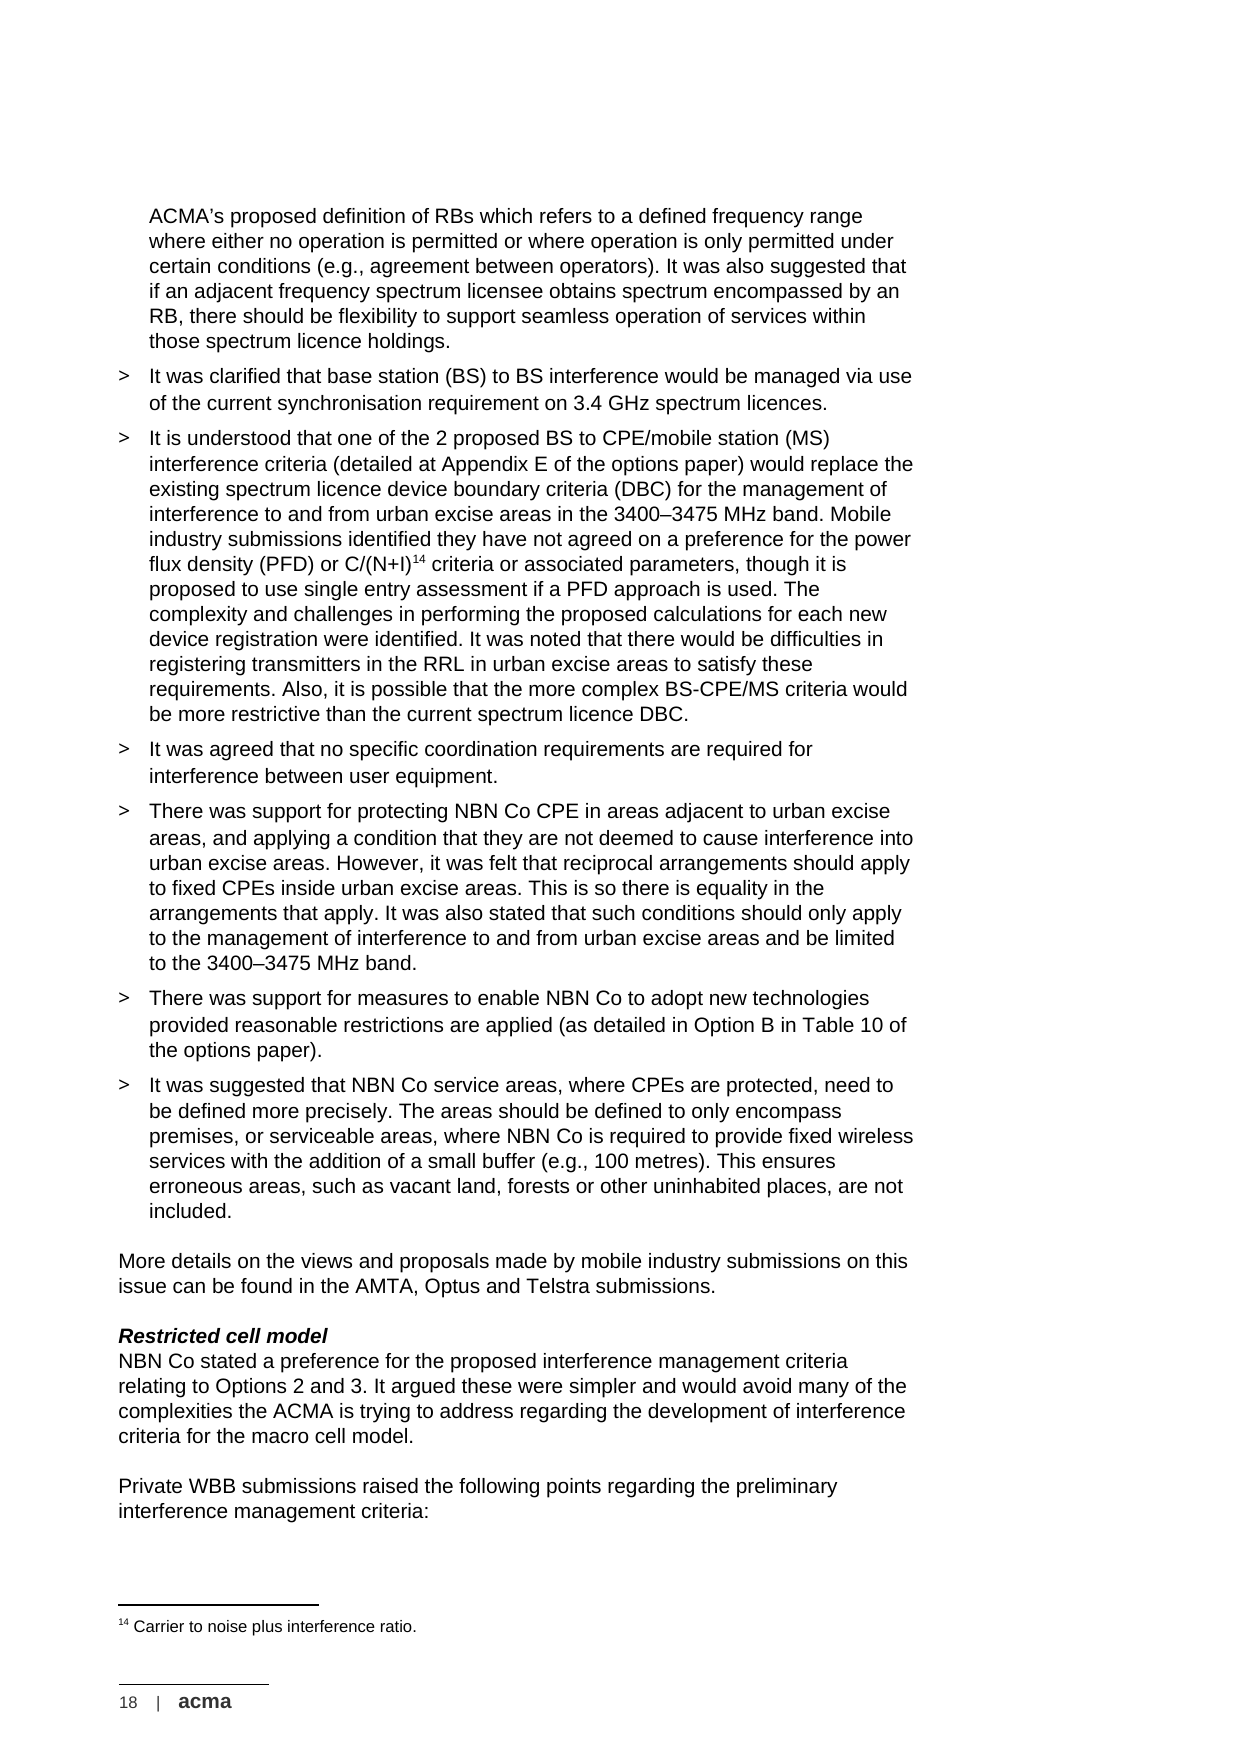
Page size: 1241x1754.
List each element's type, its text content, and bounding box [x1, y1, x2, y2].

text More details on the views and proposals made by mobile industry submissions on this issue can be found in the AMTA, Optus and Telstra submissions. [118, 1248, 917, 1298]
text It was clarified that base station (BS) to BS interference would be managed via use of the current synchronisation requirement on 3.4 GHz spectrum licences. [118, 361, 917, 414]
list Private WBB submissions raised the following points regarding the preliminary interference management criteria: [118, 1473, 917, 1523]
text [118, 203, 917, 353]
text It is understood that one of the 2 proposed BS to CPE/mobile station (MS) interference criteria (detailed at Appendix E of the options paper) would replace the existing spectrum licence device boundary criteria (DBC) for the management of interference to and from urban excise areas in the 3400–3475 MHz band. Mobile industry submissions identified they have not agreed on a preference for the power flux density (PFD) or C/(N+I) criteria or associated parameters, though it is proposed to use single entry assessment if a PFD approach is used. The complexity and challenges in performing the proposed calculations for each new device registration were identified. It was noted that there would be difficulties in registering transmitters in the RRL in urban excise areas to satisfy these requirements. Also, it is possible that the more complex BS-CPE/MS criteria would be more restrictive than the current spectrum licence DBC. [118, 423, 917, 726]
text There was support for protecting NBN Co CPE in areas adjacent to urban excise areas, and applying a condition that they are not deemed to cause interference into urban excise areas. However, it was felt that reciprocal arrangements should apply to fixed CPEs inside urban excise areas. This is so there is equality in the arrangements that apply. It was also stated that such conditions should only apply to the management of interference to and from urban excise areas and be limited to the 3400–3475 MHz band. [118, 796, 917, 975]
text It was agreed that no specific coordination requirements are required for interference between user equipment. [118, 734, 917, 788]
text There was support for measures to enable NBN Co to adopt new technologies provided reasonable restrictions are applied (as detailed in Option B in Table 10 of the options paper). [118, 983, 917, 1061]
text NBN Co stated a preference for the proposed interference management criteria relating to Options 2 and 3. It argued these were simpler and would avoid many of the complexities the ACMA is trying to address regarding the development of interference criteria for the macro cell model. [118, 1348, 917, 1448]
text Restricted cell model [118, 1323, 917, 1348]
text It was suggested that NBN Co service areas, where CPEs are protected, need to be defined more precisely. The areas should be defined to only encompass premises, or serviceable areas, where NBN Co is required to provide fixed wireless services with the addition of a small buffer (e.g., 100 metres). This ensures erroneous areas, such as vacant land, forests or other uninhabited places, are not included. [118, 1070, 917, 1223]
